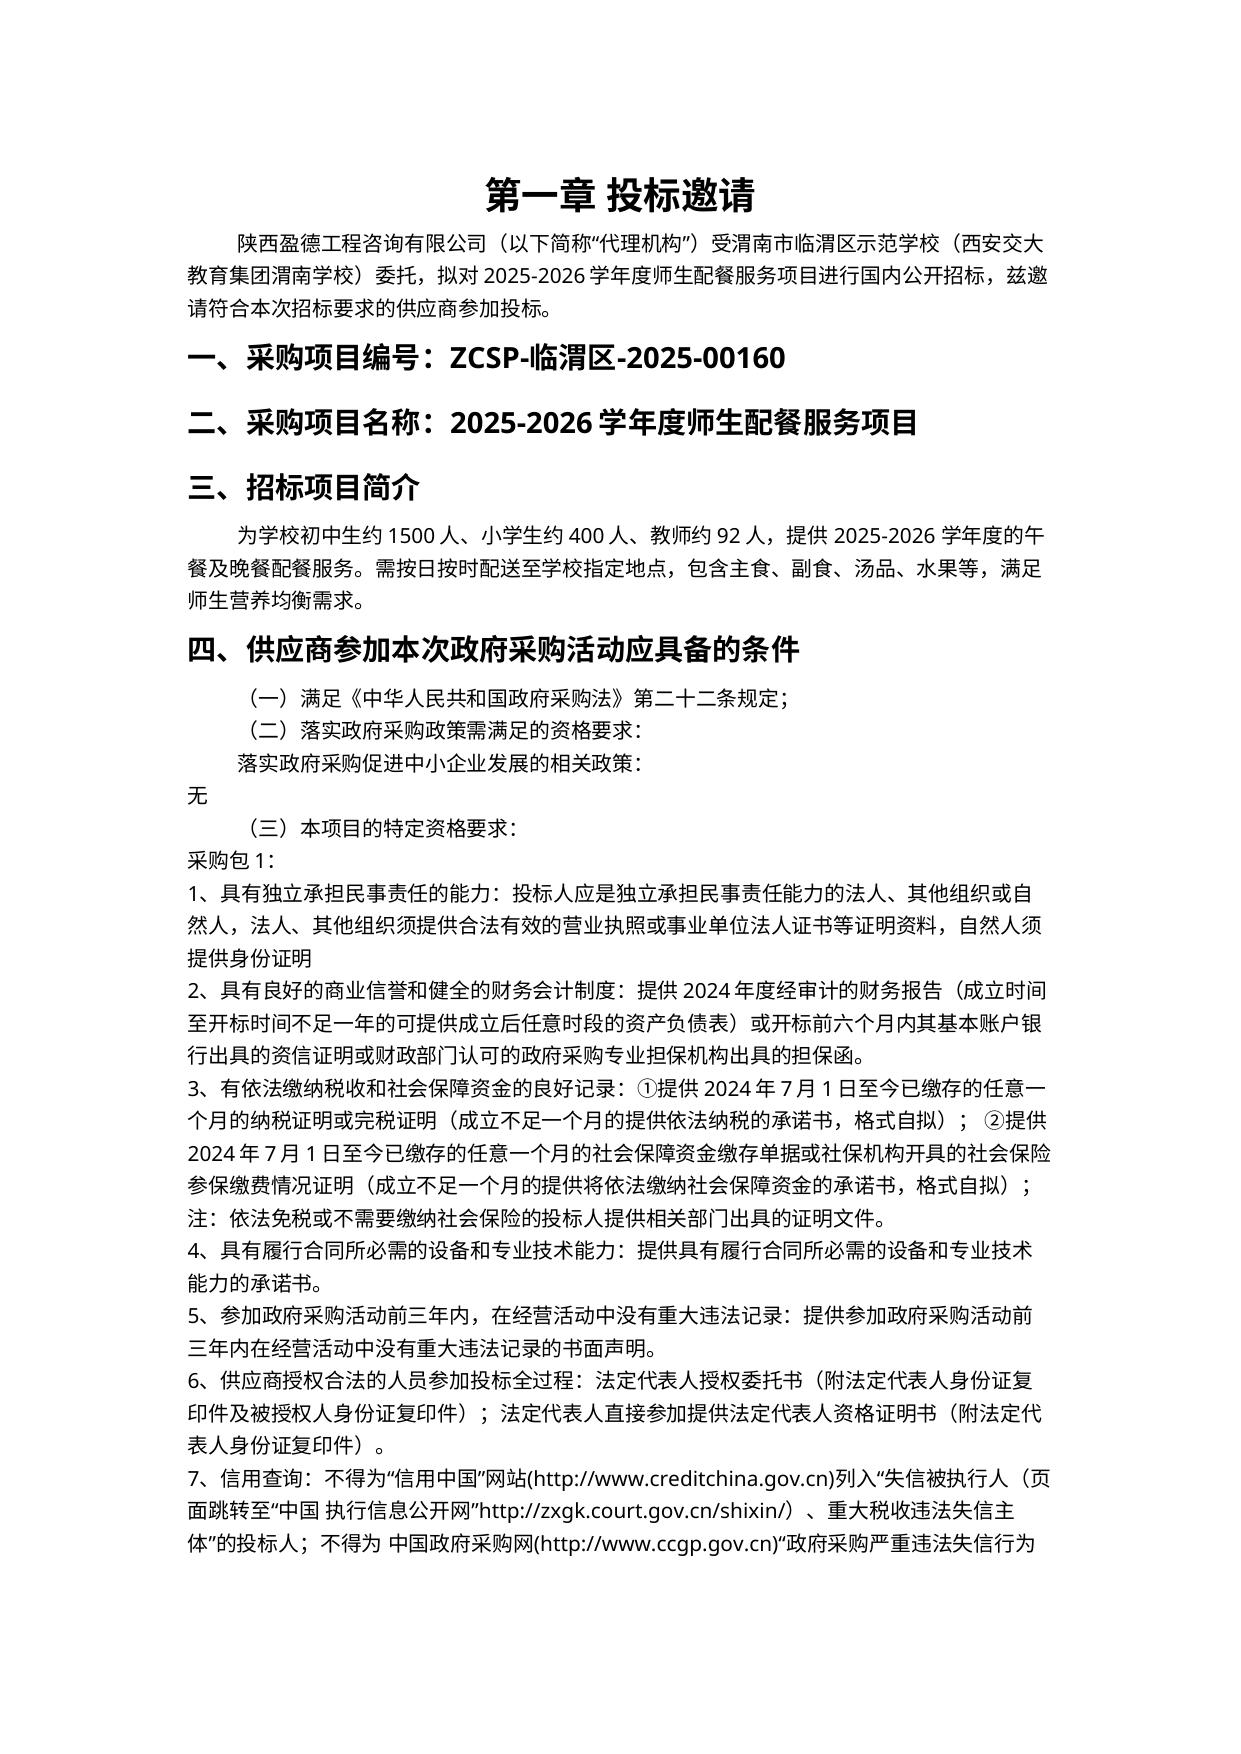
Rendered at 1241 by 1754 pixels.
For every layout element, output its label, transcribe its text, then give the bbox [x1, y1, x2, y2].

text 2、具有良好的商业信誉和健全的财务会计制度：提供2024年度经审计的财务报告（成立时间至开标时间不足一年的可提供成立后任意时段的资产负债表）或开标前六个月内其基本账户银行出具的资信证明或财政部门认可的政府采购专业担保机构出具的担保函。 [187, 974, 1053, 1072]
text 陕西盈德工程咨询有限公司（以下简称“代理机构”）受渭南市临渭区示范学校（西安交大教育集团渭南学校）委托，拟对2025-2026学年度师生配餐服务项目进行国内公开招标，兹邀请符合本次招标要求的供应商参加投标。 [187, 227, 1053, 324]
text 一、采购项目编号：ZCSP-临渭区-2025-00160 [187, 324, 1053, 389]
text 二、采购项目名称：2025-2026学年度师生配餐服务项目 [187, 389, 1053, 454]
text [187, 1462, 1053, 1559]
text 采购包1： [187, 844, 1053, 877]
text 第一章 投标邀请 [187, 162, 1053, 227]
text 3、有依法缴纳税收和社会保障资金的良好记录：①提供2024年7月1日至今已缴存的任意一个月的纳税证明或完税证明（成立不足一个月的提供依法纳税的承诺书，格式自拟）； ②提供2024年7月1日至今已缴存的任意一个月的社会保障资金缴存单据或社保机构开具的社会保险参保缴费情况证明（成立不足一个月的提供将依法缴纳社会保障资金的承诺书，格式自拟）； 注：依法免税或不需要缴纳社会保险的投标人提供相关部门出具的证明文件。 [187, 1072, 1053, 1234]
text 无 [187, 779, 1053, 812]
text 四、供应商参加本次政府采购活动应具备的条件 [187, 617, 1053, 682]
text （一）满足《中华人民共和国政府采购法》第二十二条规定； [187, 682, 1053, 714]
text 三、招标项目简介 [187, 454, 1053, 519]
text 为学校初中生约1500人、小学生约400人、教师约92人，提供 2025-2026 学年度的午餐及晚餐配餐服务。需按日按时配送至学校指定地点，包含主食、副食、汤品、水果等，满足师生营养均衡需求。 [187, 519, 1053, 617]
text （三）本项目的特定资格要求： [187, 812, 1053, 844]
text 6、供应商授权合法的人员参加投标全过程：法定代表人授权委托书（附法定代表人身份证复印件及被授权人身份证复印件）；法定代表人直接参加提供法定代表人资格证明书（附法定代表人身份证复印件）。 [187, 1364, 1053, 1462]
text 落实政府采购促进中小企业发展的相关政策： [187, 747, 1053, 779]
text 4、具有履行合同所必需的设备和专业技术能力：提供具有履行合同所必需的设备和专业技术能力的承诺书。 [187, 1234, 1053, 1299]
text 1、具有独立承担民事责任的能力：投标人应是独立承担民事责任能力的法人、其他组织或自然人，法人、其他组织须提供合法有效的营业执照或事业单位法人证书等证明资料，自然人须提供身份证明 [187, 877, 1053, 974]
text （二）落实政府采购政策需满足的资格要求： [187, 714, 1053, 747]
text 5、参加政府采购活动前三年内，在经营活动中没有重大违法记录：提供参加政府采购活动前三年内在经营活动中没有重大违法记录的书面声明。 [187, 1299, 1053, 1364]
